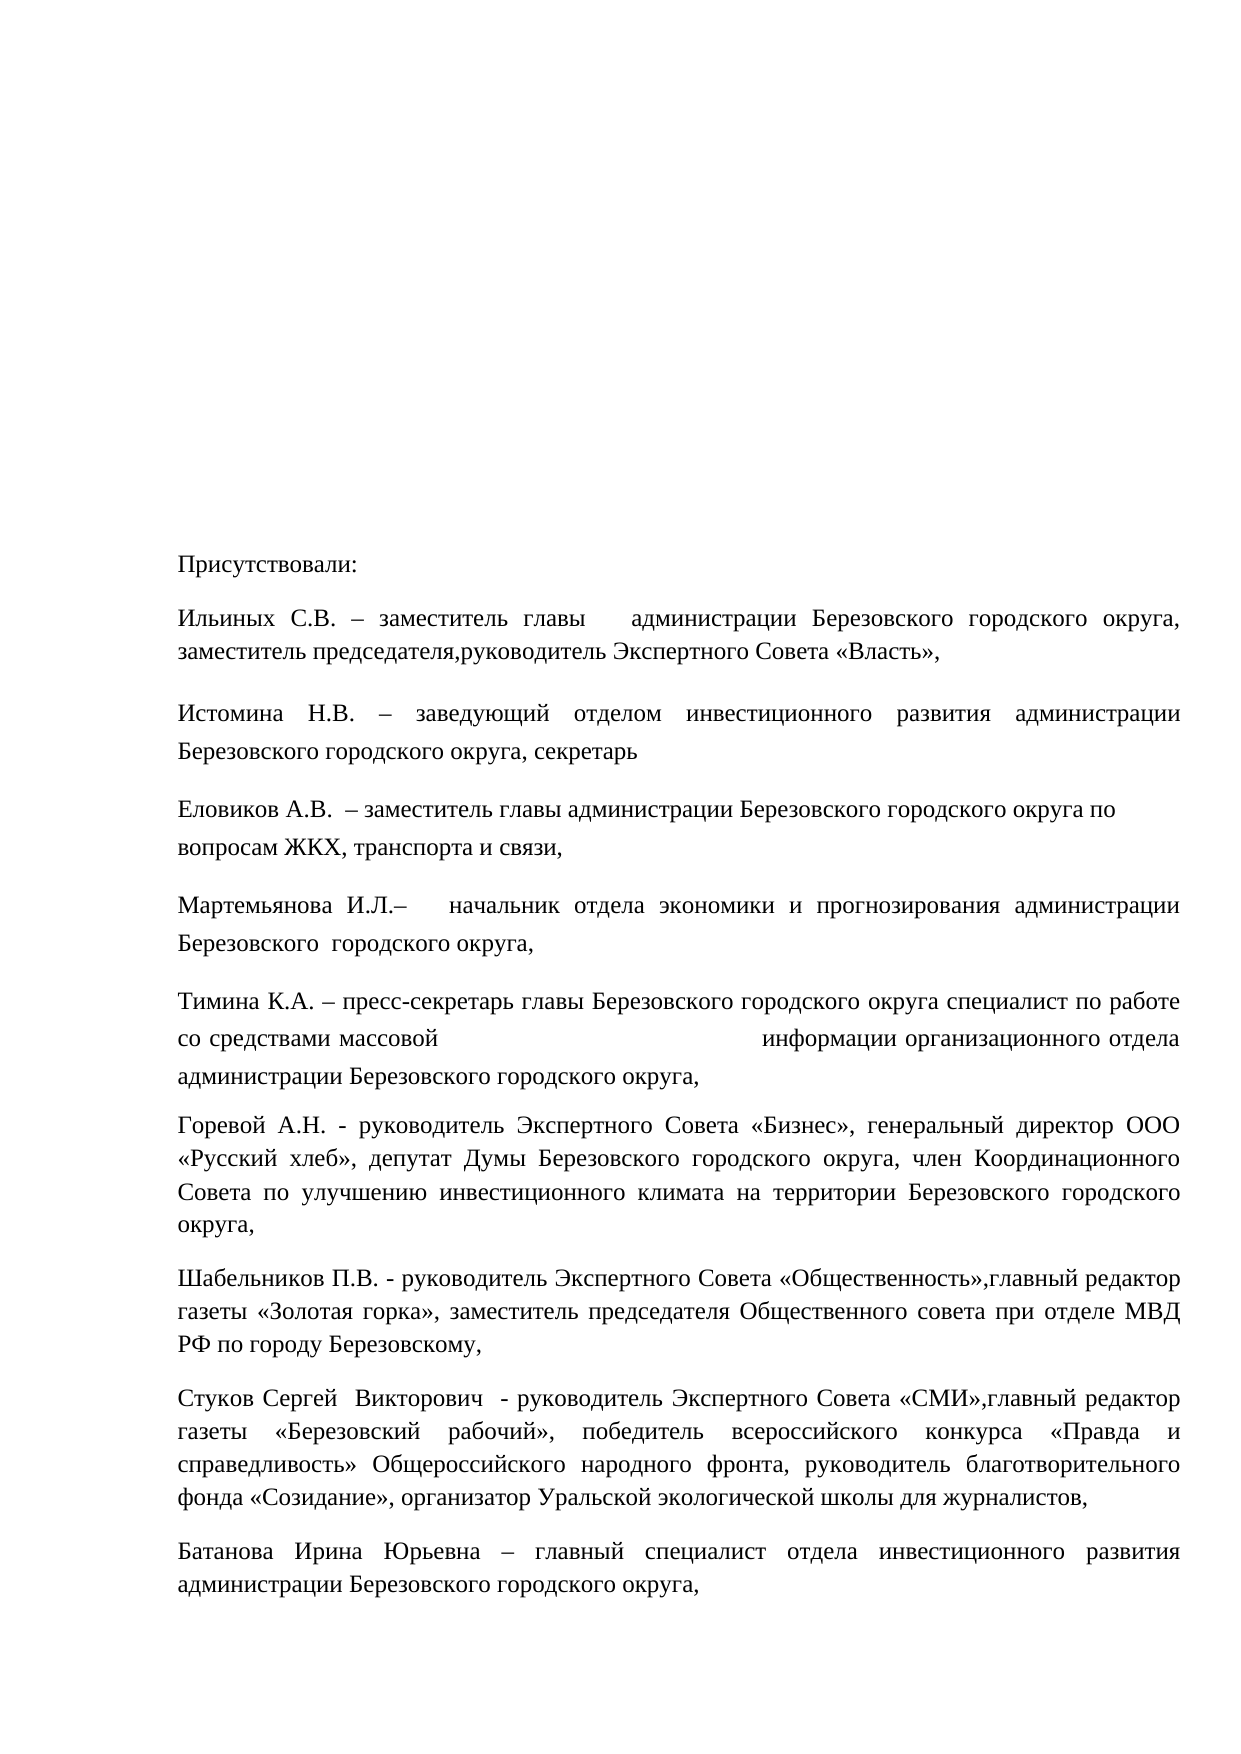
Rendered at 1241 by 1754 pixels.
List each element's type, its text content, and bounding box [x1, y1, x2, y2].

text Еловиков А.В. – заместитель главы администрации Березовского городского округа по вопросам ЖКХ, транспорта и связи, [177, 786, 1181, 861]
text Мартемьянова И.Л.– начальник отдела экономики и прогнозирования администрации Березовского городского округа, [177, 881, 1181, 956]
text Тимина К.А. – пресс-секретарь главы Березовского городского округа специалист по работе со средствами массовой информации организационного отдела администрации Березовского городского округа, [177, 977, 1181, 1090]
text Присутствовали: [177, 549, 1181, 578]
text Шабельников П.В. - руководитель Экспертного Совета «Общественность»,главный редактор газеты «Золотая горка», заместитель председателя Общественного совета при отделе МВД РФ по городу Березовскому, [177, 1263, 1181, 1358]
text Ильиных С.В. – заместитель главы администрации Березовского городского округа, заместитель председателя,руководитель Экспертного Совета «Власть», [177, 603, 1181, 664]
text Стуков Сергей Викторович - руководитель Экспертного Совета «СМИ»,главный редактор газеты «Березовский рабочий», победитель всероссийского конкурса «Правда и справедливость» Общероссийского народного фронта, руководитель благотворительного фонда «Созидание», организатор Уральской экологической школы для журналистов, [177, 1383, 1181, 1511]
text Истомина Н.В. – заведующий отделом инвестиционного развития администрации Березовского городского округа, секретарь [177, 690, 1181, 765]
text Батанова Ирина Юрьевна – главный специалист отдела инвестиционного развития администрации Березовского городского округа, [177, 1536, 1181, 1598]
text Горевой А.Н. - руководитель Экспертного Совета «Бизнес», генеральный директор ООО «Русский хлеб», депутат Думы Березовского городского округа, член Координационного Совета по улучшению инвестиционного климата на территории Березовского городского округа, [177, 1111, 1181, 1238]
